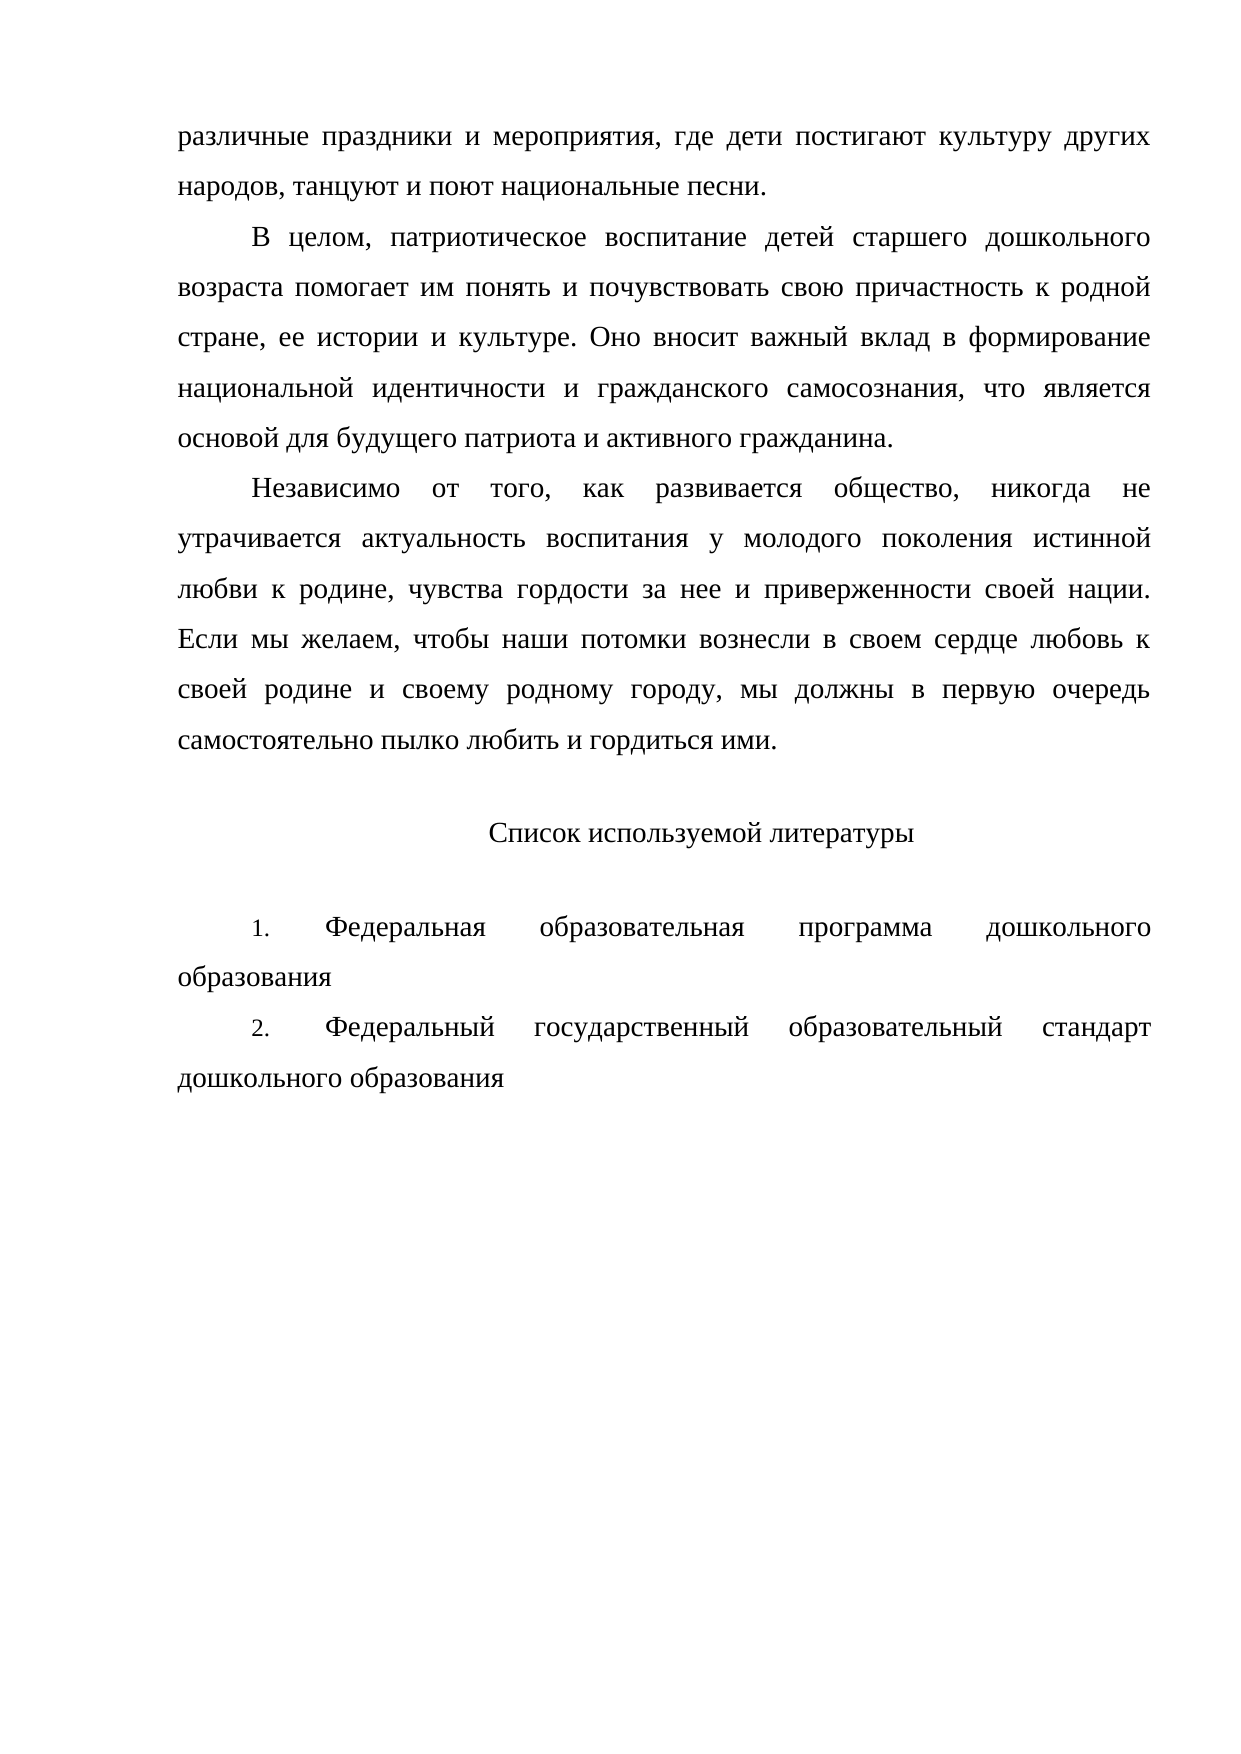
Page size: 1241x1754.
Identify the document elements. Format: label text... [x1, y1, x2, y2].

list Федеральный государственный образовательный стандарт дошкольного образования [177, 1009, 1152, 1093]
text Независимо от того, как развивается общество, никогда не утрачивается актуальность воспитания у молодого поколения истинной любви к родине, чувства гордости за нее и приверженности своей нации. Если мы желаем, чтобы наши потомки вознесли в своем сердце любовь к своей родине и своему родному городу, мы должны в первую очередь самостоятельно пылко любить и гордиться ими. [177, 470, 1152, 755]
text Список используемой литературы [177, 815, 1152, 849]
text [177, 118, 1152, 202]
text В целом, патриотическое воспитание детей старшего дошкольного возраста помогает им понять и почувствовать свою причастность к родной стране, ее истории и культуре. Оно вносит важный вклад в формирование национальной идентичности и гражданского самосознания, что является основой для будущего патриота и активного гражданина. [177, 219, 1152, 453]
list Федеральная образовательная программа дошкольного образования [177, 909, 1152, 993]
